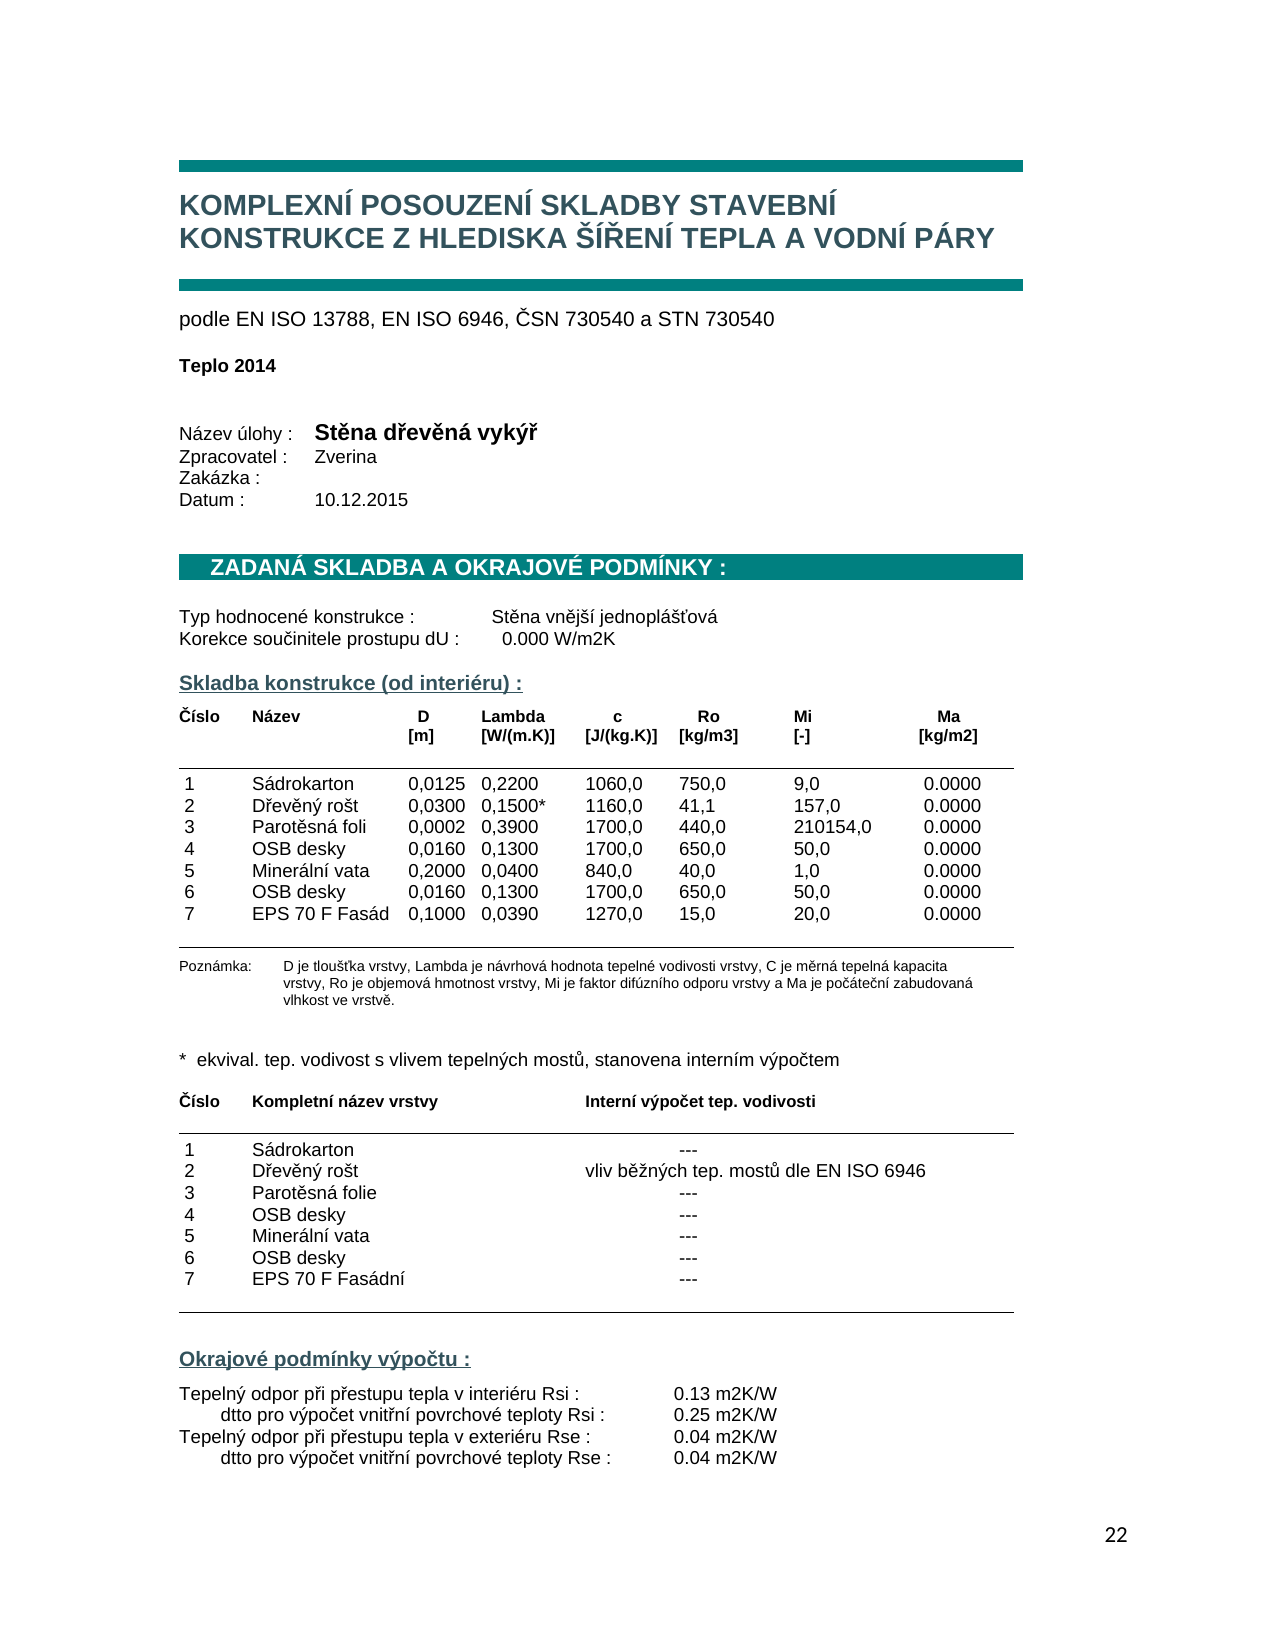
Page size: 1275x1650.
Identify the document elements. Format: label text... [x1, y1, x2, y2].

text Skladba konstrukce (od interiéru) : [148, 671, 1127, 695]
text 6 OSB desky 0,0160 0,1300 1700,0 650,0 50,0 0.0000 [148, 881, 1127, 902]
text vrstvy, Ro je objemová hmotnost vrstvy, Mi je faktor difúzního odporu vrstvy a Ma je počáteční zabudovaná [148, 975, 1127, 992]
text Číslo Název D Lambda c Ro Mi Ma [148, 707, 1127, 726]
text podle EN ISO 13788, EN ISO 6946, ČSN 730540 a STN 730540 [148, 307, 1127, 331]
text Název úlohy : Stěna dřevěná vykýř [148, 419, 1127, 446]
text dtto pro výpočet vnitřní povrchové teploty Rse : 0.04 m2K/W [148, 1447, 1127, 1469]
text Datum : 10.12.2015 [148, 489, 1127, 510]
text KONSTRUKCE Z HLEDISKA ŠÍŘENÍ TEPLA A VODNÍ PÁRY [148, 221, 1127, 255]
text [m] [W/(m.K)] [J/(kg.K)] [kg/m3] [-] [kg/m2] [148, 726, 1127, 745]
text 4 OSB desky 0,0160 0,1300 1700,0 650,0 50,0 0.0000 [148, 838, 1127, 859]
text 5 Minerální vata 0,2000 0,0400 840,0 40,0 1,0 0.0000 [148, 859, 1127, 881]
text vlhkost ve vrstvě. [148, 992, 1127, 1008]
text Tepelný odpor při přestupu tepla v interiéru Rsi : 0.13 m2K/W [148, 1382, 1127, 1404]
text 2 Dřevěný rošt vliv běžných tep. mostů dle EN ISO 6946 [148, 1160, 1127, 1182]
text KOMPLEXNÍ POSOUZENÍ SKLADBY STAVEBNÍ [148, 188, 1127, 221]
text 1 Sádrokarton 0,0125 0,2200 1060,0 750,0 9,0 0.0000 [148, 773, 1127, 795]
text Typ hodnocené konstrukce : Stěna vnější jednoplášťová [148, 606, 1127, 628]
text dtto pro výpočet vnitřní povrchové teploty Rsi : 0.25 m2K/W [148, 1404, 1127, 1426]
text 3 Parotěsná foli 0,0002 0,3900 1700,0 440,0 210154,0 0.0000 [148, 816, 1127, 838]
text Korekce součinitele prostupu dU : 0.000 W/m2K [148, 628, 1127, 649]
text Tepelný odpor při přestupu tepla v exteriéru Rse : 0.04 m2K/W [148, 1426, 1127, 1447]
text Zakázka : [148, 467, 1127, 489]
text 3 Parotěsná folie --- [148, 1182, 1127, 1203]
text * ekvival. tep. vodivost s vlivem tepelných mostů, stanovena interním výpočtem [148, 1048, 1127, 1070]
text Okrajové podmínky výpočtu : [148, 1346, 1127, 1370]
text Zpracovatel : Zverina [148, 446, 1127, 467]
text 7 EPS 70 F Fasádní --- [148, 1268, 1127, 1290]
text 2 Dřevěný rošt 0,0300 0,1500* 1160,0 41,1 157,0 0.0000 [148, 795, 1127, 816]
text 1 Sádrokarton --- [148, 1139, 1127, 1160]
text 5 Minerální vata --- [148, 1225, 1127, 1247]
text Číslo Kompletní název vrstvy Interní výpočet tep. vodivosti [148, 1092, 1127, 1111]
text 6 OSB desky --- [148, 1247, 1127, 1268]
text 7 EPS 70 F Fasád 0,1000 0,0390 1270,0 15,0 20,0 0.0000 [148, 902, 1127, 924]
text Teplo 2014 [148, 354, 1127, 376]
text ZADANÁ SKLADBA A OKRAJOVÉ PODMÍNKY : [148, 553, 1127, 580]
text 4 OSB desky --- [148, 1203, 1127, 1225]
text Poznámka: D je tloušťka vrstvy, Lambda je návrhová hodnota tepelné vodivosti vrstvy, C je měrná tepelná kapacita [148, 958, 1127, 975]
